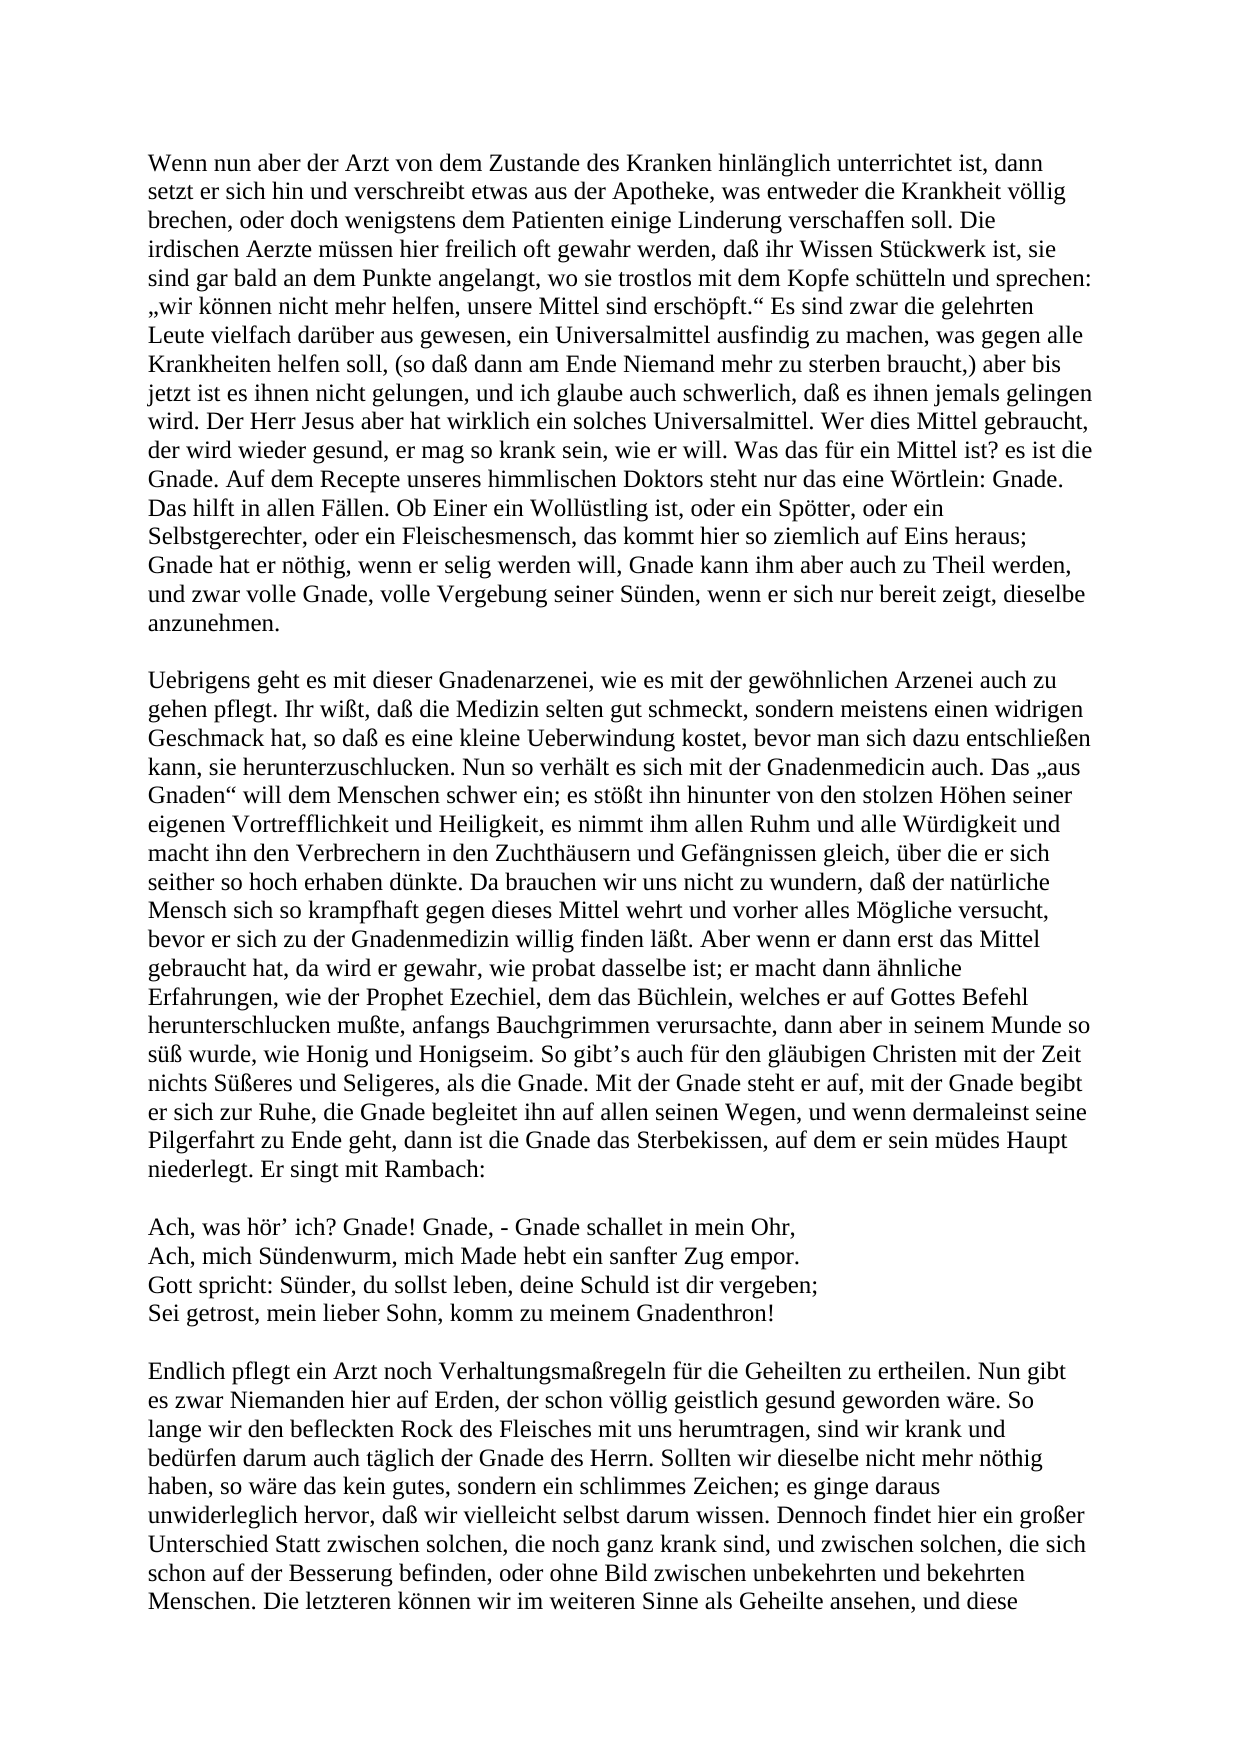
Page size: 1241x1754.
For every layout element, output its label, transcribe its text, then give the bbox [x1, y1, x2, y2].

text Ach, was hör’ ich? Gnade! Gnade, - Gnade schallet in mein Ohr, Ach, mich Sündenwurm, mich Made hebt ein sanfter Zug empor. Gott spricht: Sünder, du sollst leben, deine Schuld ist dir vergeben; Sei getrost, mein lieber Sohn, komm zu meinem Gnadenthron! [148, 1212, 1093, 1327]
text Wenn nun aber der Arzt von dem Zustande des Kranken hinlänglich unterrichtet ist, dann setzt er sich hin und verschreibt etwas aus der Apotheke, was entweder die Krankheit völlig brechen, oder doch wenigstens dem Patienten einige Linderung verschaffen soll. Die irdischen Aerzte müssen hier freilich oft gewahr werden, daß ihr Wissen Stückwerk ist, sie sind gar bald an dem Punkte angelangt, wo sie trostlos mit dem Kopfe schütteln und sprechen: „wir können nicht mehr helfen, unsere Mittel sind erschöpft.“ Es sind zwar die gelehrten Leute vielfach darüber aus gewesen, ein Universalmittel ausfindig zu machen, was gegen alle Krankheiten helfen soll, (so daß dann am Ende Niemand mehr zu sterben braucht,) aber bis jetzt ist es ihnen nicht gelungen, und ich glaube auch schwerlich, daß es ihnen jemals gelingen wird. Der Herr Jesus aber hat wirklich ein solches Universalmittel. Wer dies Mittel gebraucht, der wird wieder gesund, er mag so krank sein, wie er will. Was das für ein Mittel ist? es ist die Gnade. Auf dem Recepte unseres himmlischen Doktors steht nur das eine Wörtlein: Gnade. Das hilft in allen Fällen. Ob Einer ein Wollüstling ist, oder ein Spötter, oder ein Selbstgerechter, oder ein Fleischesmensch, das kommt hier so ziemlich auf Eins heraus; Gnade hat er nöthig, wenn er selig werden will, Gnade kann ihm aber auch zu Theil werden, und zwar volle Gnade, volle Vergebung seiner Sünden, wenn er sich nur bereit zeigt, dieselbe anzunehmen. [148, 148, 1093, 636]
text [148, 1356, 1093, 1615]
text Uebrigens geht es mit dieser Gnadenarzenei, wie es mit der gewöhnlichen Arzenei auch zu gehen pflegt. Ihr wißt, daß die Medizin selten gut schmeckt, sondern meistens einen widrigen Geschmack hat, so daß es eine kleine Ueberwindung kostet, bevor man sich dazu entschließen kann, sie herunterzuschlucken. Nun so verhält es sich mit der Gnadenmedicin auch. Das „aus Gnaden“ will dem Menschen schwer ein; es stößt ihn hinunter von den stolzen Höhen seiner eigenen Vortrefflichkeit und Heiligkeit, es nimmt ihm allen Ruhm und alle Würdigkeit und macht ihn den Verbrechern in den Zuchthäusern und Gefängnissen gleich, über die er sich seither so hoch erhaben dünkte. Da brauchen wir uns nicht zu wundern, daß der natürliche Mensch sich so krampfhaft gegen dieses Mittel wehrt und vorher alles Mögliche versucht, bevor er sich zu der Gnadenmedizin willig finden läßt. Aber wenn er dann erst das Mittel gebraucht hat, da wird er gewahr, wie probat dasselbe ist; er macht dann ähnliche Erfahrungen, wie der Prophet Ezechiel, dem das Büchlein, welches er auf Gottes Befehl herunterschlucken mußte, anfangs Bauchgrimmen verursachte, dann aber in seinem Munde so süß wurde, wie Honig und Honigseim. So gibt’s auch für den gläubigen Christen mit der Zeit nichts Süßeres und Seligeres, als die Gnade. Mit der Gnade steht er auf, mit der Gnade begibt er sich zur Ruhe, die Gnade begleitet ihn auf allen seinen Wegen, und wenn dermaleinst seine Pilgerfahrt zu Ende geht, dann ist die Gnade das Sterbekissen, auf dem er sein müdes Haupt niederlegt. Er singt mit Rambach: [148, 666, 1093, 1183]
